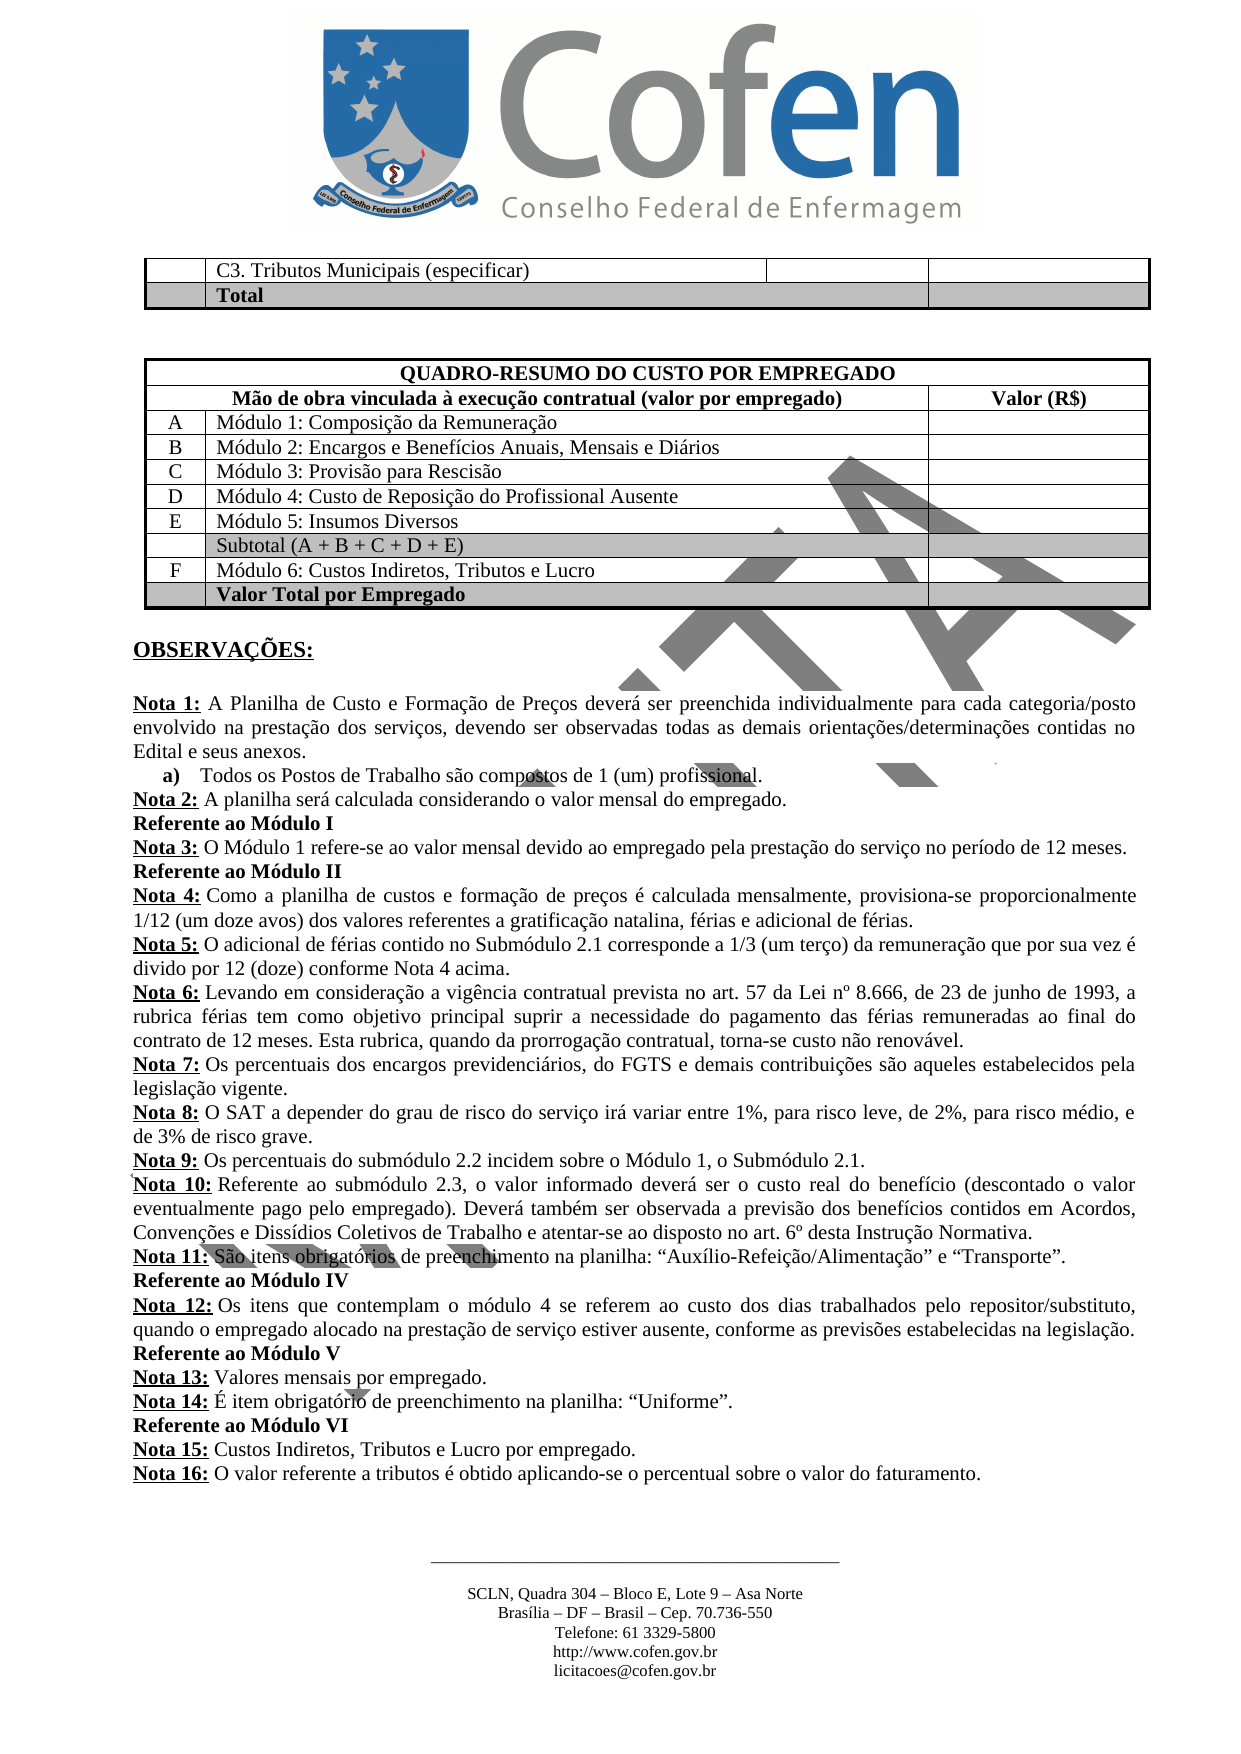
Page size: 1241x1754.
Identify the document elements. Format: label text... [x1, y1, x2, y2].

table_cell Módulo 3: Provisão para Rescisão [206, 460, 928, 483]
text Nota 6: Levando em consideração a vigência contratual prevista no art. 57 da Lei nº 8.666, de 23 de junho de 1993, a rubrica férias tem como objetivo principal suprir a necessidade do pagamento das férias remuneradas ao final do contrato de 12 meses. Esta rubrica, quando da prorrogação contratual, torna-se custo não renovável. [133, 980, 1137, 1052]
text Nota 2: A planilha será calculada considerando o valor mensal do empregado. [133, 787, 1137, 811]
list Todos os Postos de Trabalho são compostos de 1 (um) profissional. [162, 763, 1137, 787]
text Nota 8: O SAT a depender do grau de risco do serviço irá variar entre 1%, para risco leve, de 2%, para risco médio, e de 3% de risco grave. [133, 1100, 1137, 1148]
table_cell Módulo 4: Custo de Reposição do Profissional Ausente [206, 485, 928, 508]
table_cell [929, 583, 1148, 606]
text Nota 14: É item obrigatório de preenchimento na planilha: “Uniforme”. [133, 1389, 1137, 1413]
table_cell F [147, 558, 205, 582]
table_cell Valor Total por Empregado [206, 583, 928, 606]
table_header QUADRO-RESUMO DO CUSTO POR EMPREGADO [147, 361, 1148, 385]
table_cell [929, 534, 1148, 557]
table_cell Valor (R$) [929, 386, 1148, 410]
table_cell [929, 411, 1148, 434]
table_cell C [147, 460, 205, 483]
table_cell Módulo 2: Encargos e Benefícios Anuais, Mensais e Diários [206, 435, 928, 459]
text Nota 9: Os percentuais do submódulo 2.2 incidem sobre o Módulo 1, o Submódulo 2.1. [133, 1148, 1137, 1172]
text Referente ao Módulo VI [133, 1413, 1137, 1437]
text OBSERVAÇÕES: [133, 636, 1137, 662]
text Referente ao Módulo I [133, 811, 1137, 835]
text Nota 4: Como a planilha de custos e formação de preços é calculada mensalmente, provisiona-se proporcionalmente 1/12 (um doze avos) dos valores referentes a gratificação natalina, férias e adicional de férias. [133, 883, 1137, 932]
table_cell [147, 283, 205, 307]
table_cell [767, 259, 928, 282]
table_cell [147, 259, 205, 282]
table_cell Total [206, 283, 928, 307]
text Nota 5: O adicional de férias contido no Submódulo 2.1 corresponde a 1/3 (um terço) da remuneração que por sua vez é divido por 12 (doze) conforme Nota 4 acima. [133, 932, 1137, 980]
text Nota 12: Os itens que contemplam o módulo 4 se referem ao custo dos dias trabalhados pelo repositor/substituto, quando o empregado alocado na prestação de serviço estiver ausente, conforme as previsões estabelecidas na legislação. [133, 1292, 1137, 1341]
table_cell C3. Tributos Municipais (especificar) [206, 259, 766, 282]
table_cell [929, 435, 1148, 459]
table_cell B [147, 435, 205, 459]
table_cell [147, 534, 205, 557]
table_cell Módulo 6: Custos Indiretos, Tributos e Lucro [206, 558, 928, 582]
text Referente ao Módulo V [133, 1341, 1137, 1365]
text Nota 16: O valor referente a tributos é obtido aplicando-se o percentual sobre o valor do faturamento. [133, 1461, 1137, 1485]
text Nota 11: São itens obrigatórios de preenchimento na planilha: “Auxílio-Refeição/Alimentação” e “Transporte”. [133, 1244, 1137, 1268]
table_cell [147, 583, 205, 606]
text Nota 1: A Planilha de Custo e Formação de Preços deverá ser preenchida individualmente para cada categoria/posto envolvido na prestação dos serviços, devendo ser observadas todas as demais orientações/determinações contidas no Edital e seus anexos. [133, 691, 1137, 763]
picture [289, 14, 981, 229]
text Nota 7: Os percentuais dos encargos previdenciários, do FGTS e demais contribuições são aqueles estabelecidos pela legislação vigente. [133, 1052, 1137, 1100]
table_cell Módulo 1: Composição da Remuneração [206, 411, 928, 434]
table_cell Módulo 5: Insumos Diversos [206, 509, 928, 533]
text Nota 13: Valores mensais por empregado. [133, 1365, 1137, 1389]
table_cell D [147, 485, 205, 508]
table_cell [929, 259, 1148, 282]
table_cell [929, 283, 1148, 307]
table_cell Subtotal (A + B + C + D + E) [206, 534, 928, 557]
table_cell E [147, 509, 205, 533]
table_cell A [147, 411, 205, 434]
table_cell Mão de obra vinculada à execução contratual (valor por empregado) [147, 386, 928, 410]
table_cell [929, 460, 1148, 483]
text Referente ao Módulo II [133, 859, 1137, 883]
table_cell [929, 558, 1148, 582]
text Nota 3: O Módulo 1 refere-se ao valor mensal devido ao empregado pela prestação do serviço no período de 12 meses. [133, 835, 1137, 859]
table_cell [929, 509, 1148, 533]
text Nota 15: Custos Indiretos, Tributos e Lucro por empregado. [133, 1437, 1137, 1461]
text Referente ao Módulo IV [133, 1268, 1137, 1292]
text Nota 10: Referente ao submódulo 2.3, o valor informado deverá ser o custo real do benefício (descontado o valor eventualmente pago pelo empregado). Deverá também ser observada a previsão dos benefícios contidos em Acordos, Convenções e Dissídios Coletivos de Trabalho e atentar-se ao disposto no art. 6º desta Instrução Normativa. [133, 1172, 1137, 1244]
table_cell [929, 485, 1148, 508]
